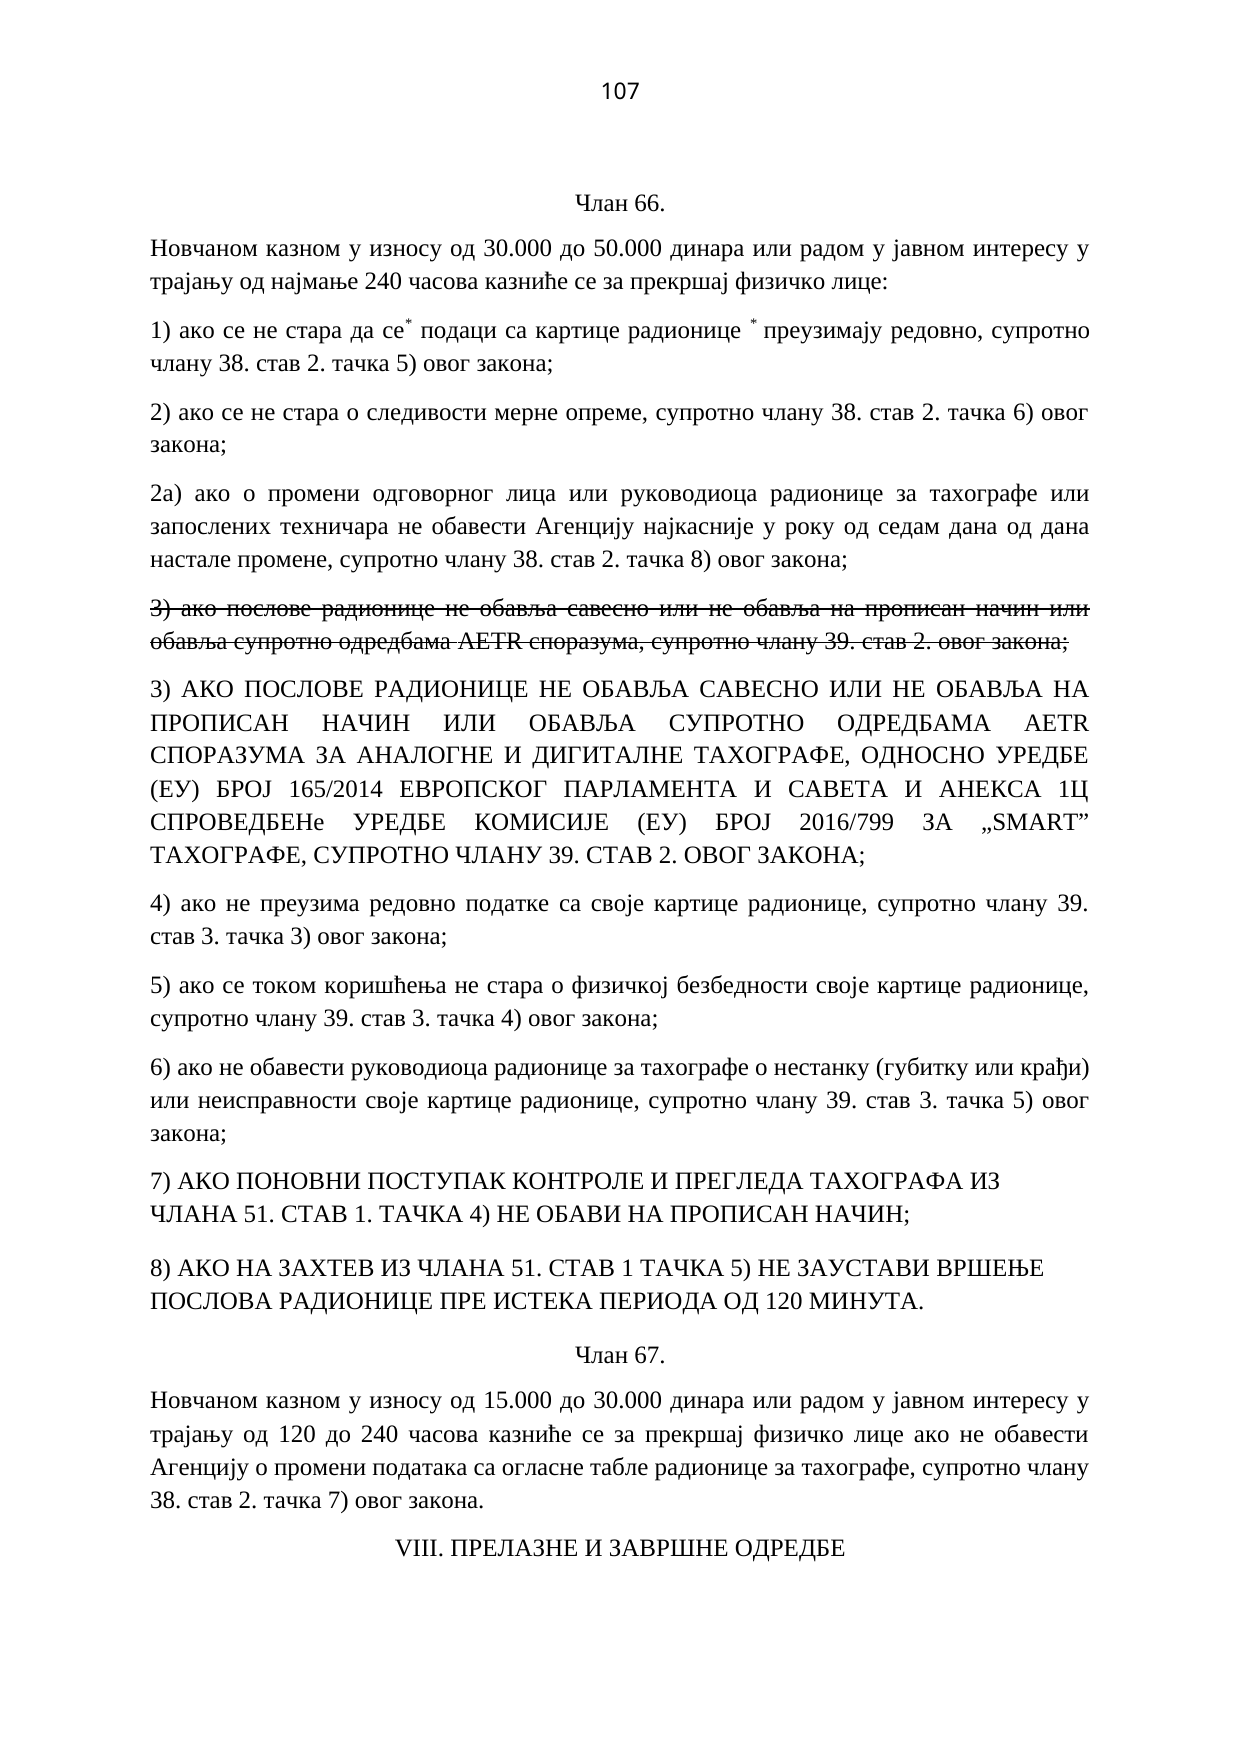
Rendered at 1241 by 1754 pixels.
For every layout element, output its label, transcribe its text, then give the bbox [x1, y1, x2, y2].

text 1) ако се не стара да се* подаци са картице радионице * преузимају редовно, супротно члану 38. став 2. тачка 5) овог закона; [150, 315, 1090, 377]
text Новчаном казном у износу од 30.000 до 50.000 динара или радом у јавном интересу у трајању од најмање 240 часова казниће се за прекршај физичко лице: [150, 233, 1090, 295]
text 7) АКО ПОНОВНИ ПОСТУПАК КОНТРОЛЕ И ПРЕГЛЕДА ТАХОГРАФА ИЗ ЧЛАНА 51. СТАВ 1. ТАЧКА 4) НЕ ОБАВИ НА ПРОПИСАН НАЧИН; [150, 1166, 1090, 1228]
text Новчаном казном у износу од 15.000 до 30.000 динара или радом у јавном интересу у трајању од 120 до 240 часова казниће се за прекршај физичко лице ако не обавести Агенцију о промени података са огласне табле радионице за тахографе, супротно члану 38. став 2. тачка 7) овог закона. [150, 1386, 1090, 1513]
text 2) ако се не стара о следивости мерне опреме, супротно члану 38. став 2. тачка 6) овог закона; [150, 397, 1090, 458]
text Члан 67. [150, 1340, 1090, 1369]
text 3) АКО ПОСЛОВЕ РАДИОНИЦЕ НЕ ОБАВЉА САВЕСНО ИЛИ НЕ ОБАВЉА НА ПРОПИСАН НАЧИН ИЛИ ОБАВЉА СУПРОТНО ОДРЕДБАМА AETR СПОРАЗУМА ЗА АНАЛОГНЕ И ДИГИТАЛНЕ ТАХОГРАФЕ, ОДНОСНО УРЕДБЕ (ЕУ) БРОЈ 165/2014 ЕВРОПСКОГ ПАРЛАМЕНТА И САВЕТА И АНЕКСА 1Ц СПРОВЕДБЕНе УРЕДБЕ КОМИСИЈЕ (ЕУ) БРОЈ 2016/799 ЗА „SMARTˮ ТАХОГРАФЕ, СУПРОТНО ЧЛАНУ 39. СТАВ 2. ОВОГ ЗАКОНА; [150, 674, 1090, 868]
text 2а) ако о промени одговорног лица или руководиоца радионице за тахографе или запослених техничара не обавести Агенцију најкасније у року од седам дана од дана настале промене, супротно члану 38. став 2. тачка 8) овог закона; [150, 478, 1090, 573]
text 3) ако послове радионице не обавља савесно или не обавља на прописан начин или обавља супротно одредбама AETR споразума, супротно члану 39. став 2. овог закона; [150, 593, 1090, 608]
text 5) ако се током коришћења не стара о физичкој безбедности своје картице радионице, супротно члану 39. став 3. тачка 4) овог закона; [150, 970, 1090, 1032]
text Члан 66. [150, 188, 1090, 216]
text 3) ако послове радионице не обавља савесно или не обавља на прописан начин или обавља супротно одредбама AETR споразума, супротно члану 39. став 2. овог закона; [150, 610, 1090, 655]
text 6) ако не обавести руководиоца радионице за тахографе о нестанку (губитку или крађи) или неисправности своје картице радионице, супротно члану 39. став 3. тачка 5) овог закона; [150, 1052, 1090, 1146]
text 4) ако не преузима редовно податке са своје картице радионице, супротно члану 39. став 3. тачка 3) овог закона; [150, 888, 1090, 950]
text VIII. ПРЕЛАЗНЕ И ЗАВРШНЕ ОДРЕДБЕ [150, 1533, 1090, 1562]
text 8) АКО НА ЗАХТЕВ ИЗ ЧЛАНА 51. СТАВ 1 ТАЧКА 5) НЕ ЗАУСТАВИ ВРШЕЊЕ ПОСЛОВА РАДИОНИЦЕ ПРЕ ИСТЕКА ПЕРИОДА ОД 120 МИНУТА. [150, 1253, 1090, 1315]
